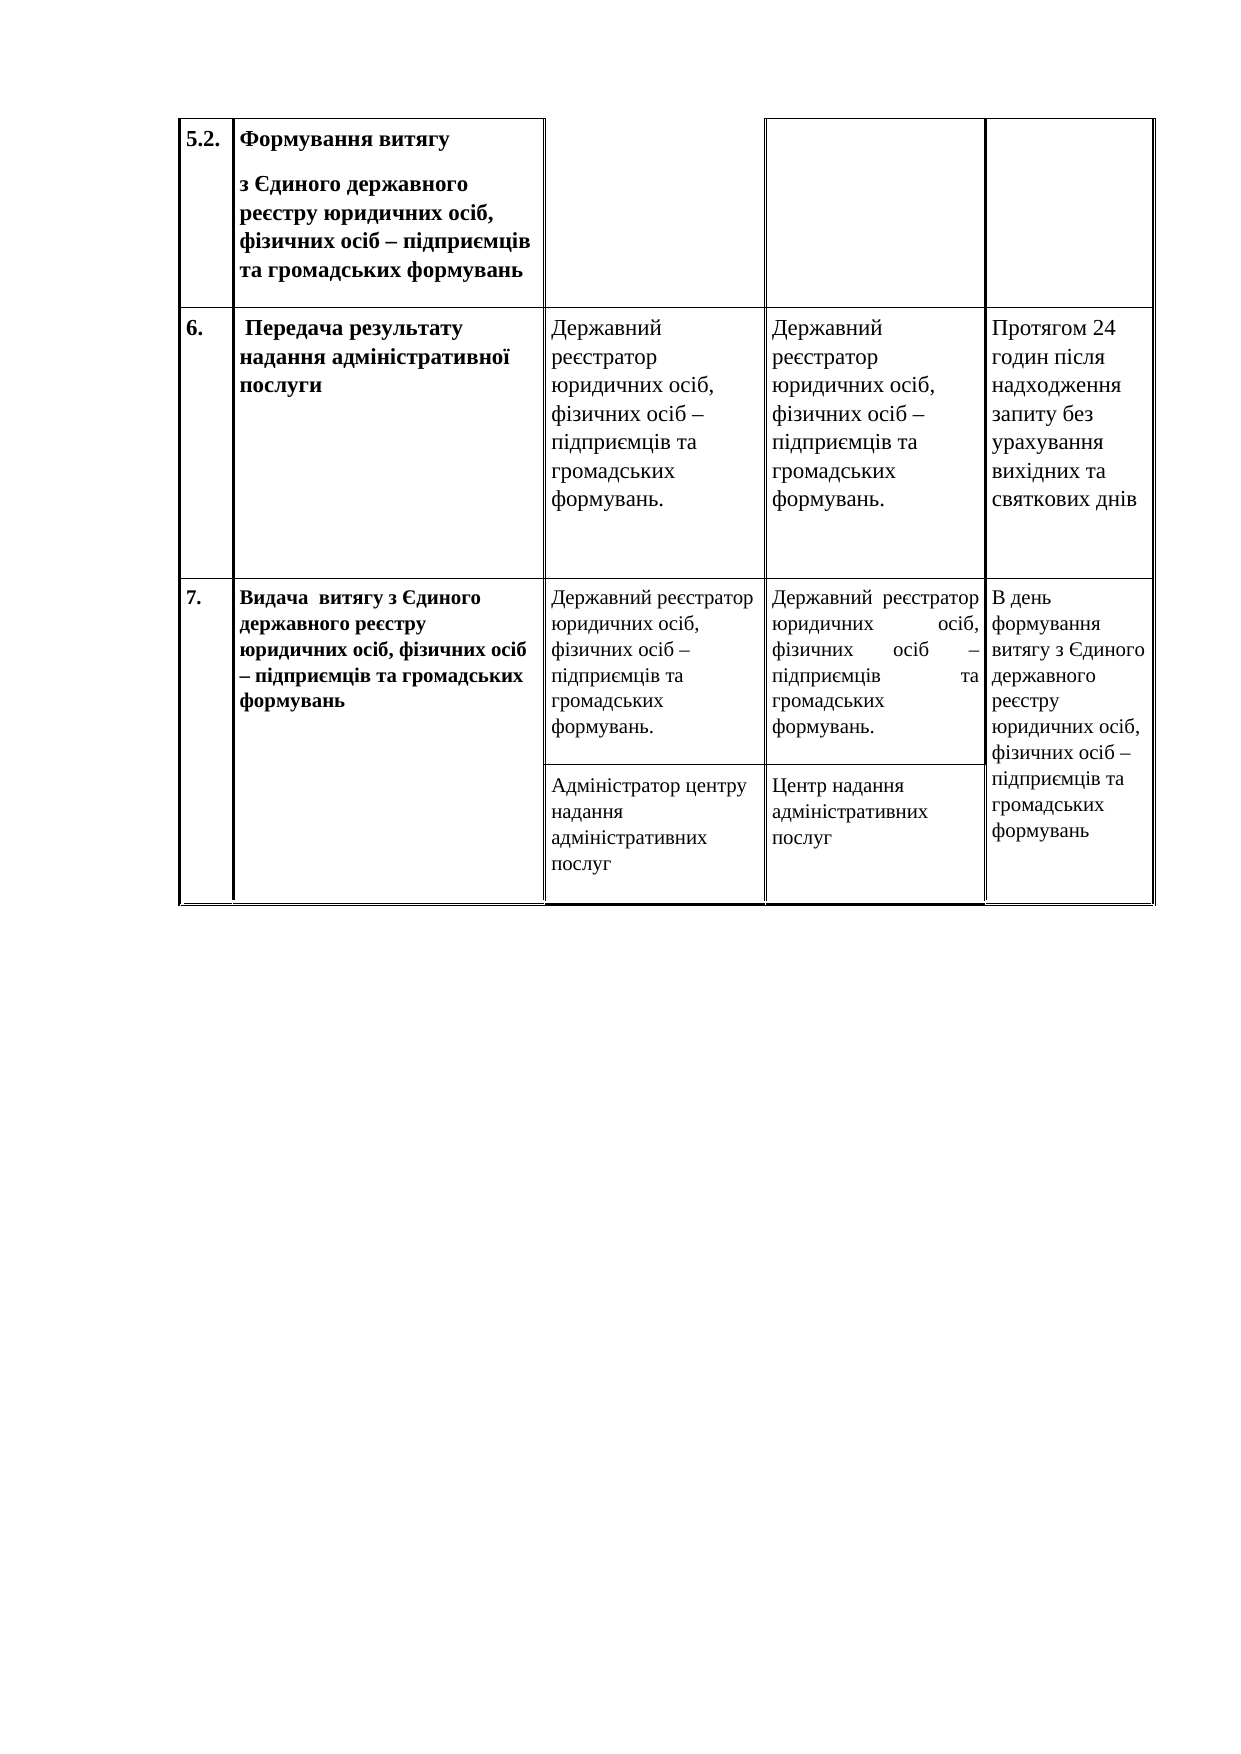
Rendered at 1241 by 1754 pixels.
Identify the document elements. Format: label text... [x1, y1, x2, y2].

table_cell Протягом 24 годин після надходження запиту без урахування вихідних та святкових днів [987, 308, 1152, 577]
table_cell Державний реєстратор юридичних осіб, фізичних осіб – підприємців та громадських формувань. [767, 579, 984, 763]
table_cell Видача витягу з Єдиного державного реєстру юридичних осіб, фізичних осіб – підприємців та громадських формувань [233, 579, 545, 903]
table_cell В день формування витягу з Єдиного державного реєстру юридичних осіб, фізичних осіб – підприємців та громадських формувань [985, 579, 1152, 903]
table_cell [546, 118, 764, 307]
table_cell [767, 119, 984, 307]
table_cell Центр надання адміністративних послуг [766, 765, 985, 903]
table_cell Державний реєстратор юридичних осіб, фізичних осіб – підприємців та громадських формувань. [546, 308, 764, 577]
table_cell Адміністратор центру надання адміністративних послуг [545, 765, 766, 903]
table_cell 6. [181, 308, 232, 577]
table_cell Формування витягу з Єдиного державного реєстру юридичних осіб, фізичних осіб – підприємців та громадських формувань [235, 119, 543, 307]
table_cell [987, 119, 1152, 307]
table_cell Державний реєстратор юридичних осіб, фізичних осіб – підприємців та громадських формувань. [546, 579, 764, 763]
table_cell Передача результату надання адміністративної послуги [235, 308, 543, 577]
table_cell 7. [181, 579, 233, 903]
table_cell Державний реєстратор юридичних осіб, фізичних осіб – підприємців та громадських формувань. [767, 308, 984, 577]
table_cell 5.2. [181, 119, 232, 307]
